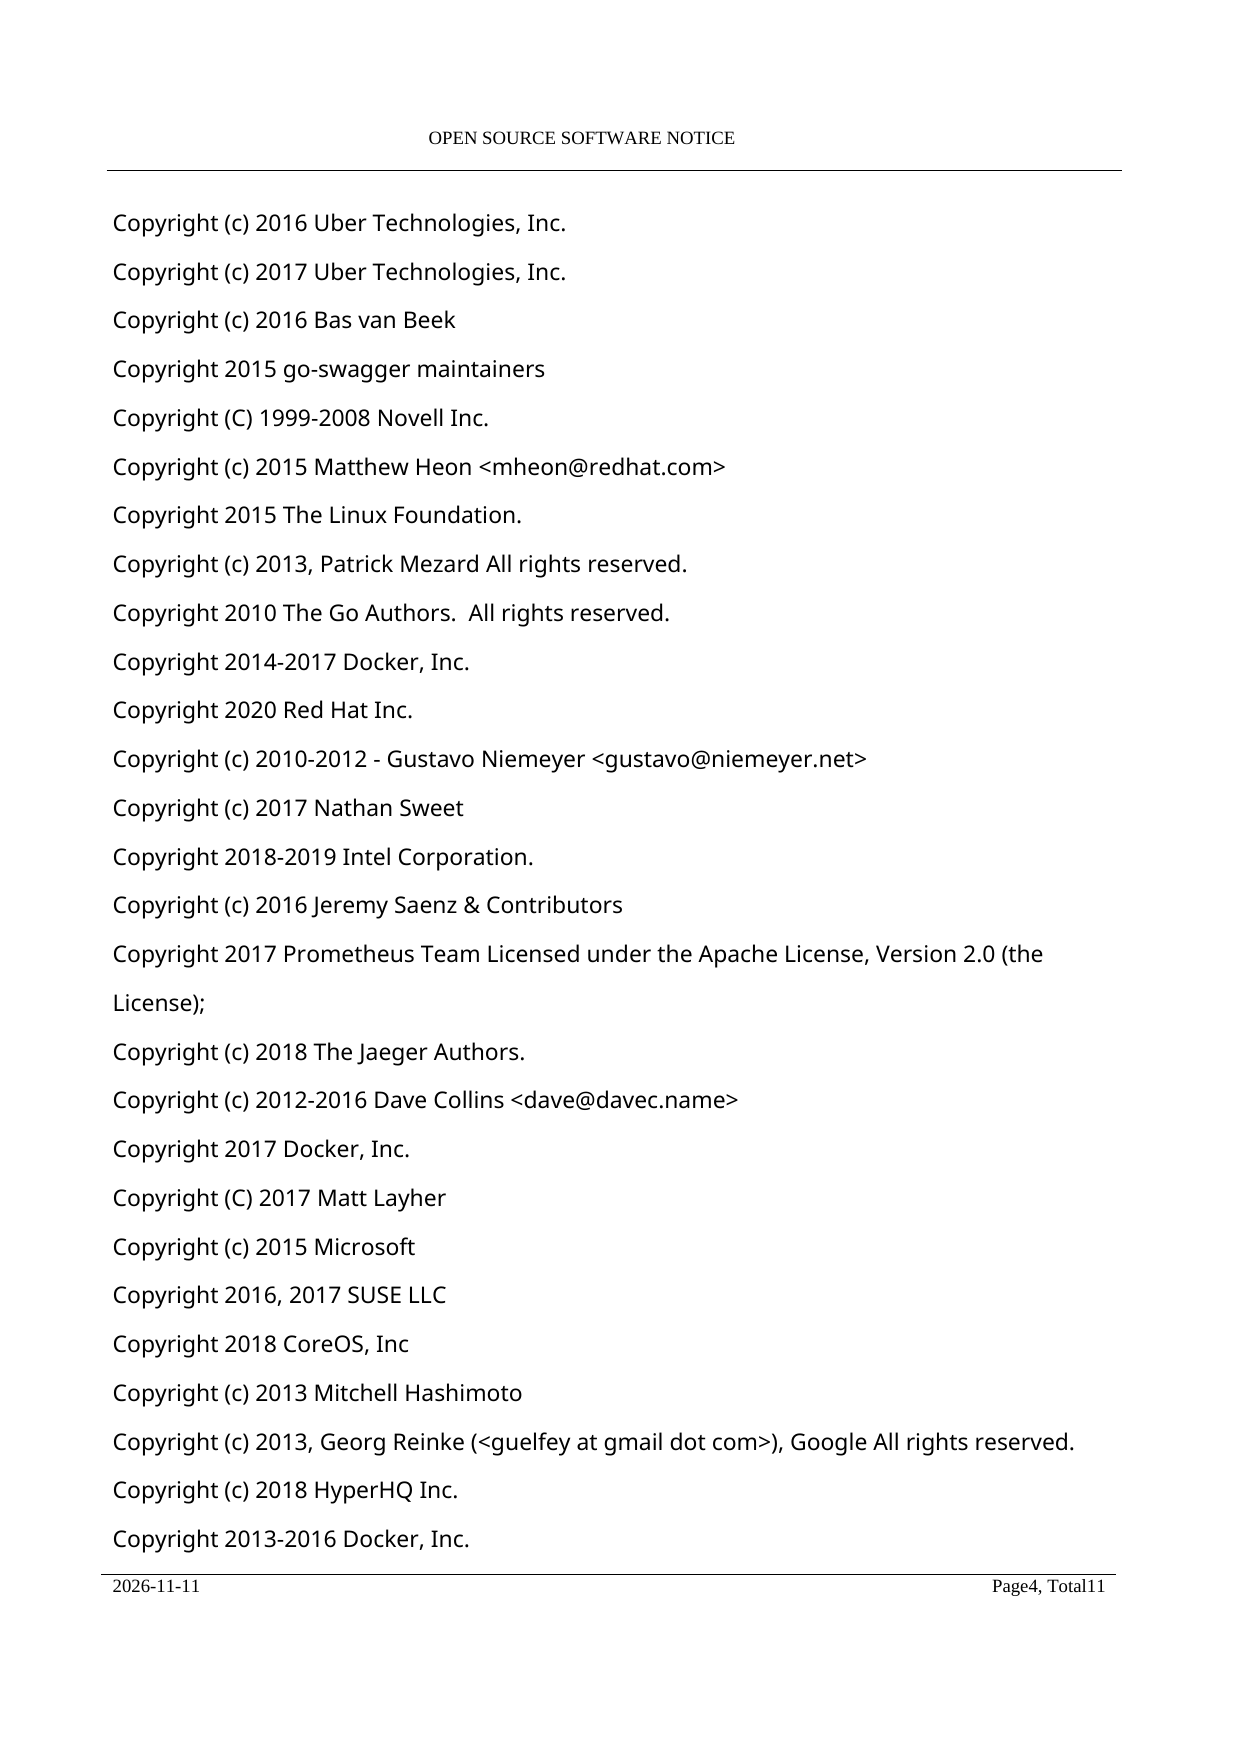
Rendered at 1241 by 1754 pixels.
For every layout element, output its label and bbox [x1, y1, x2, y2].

text [112, 206, 1128, 1555]
